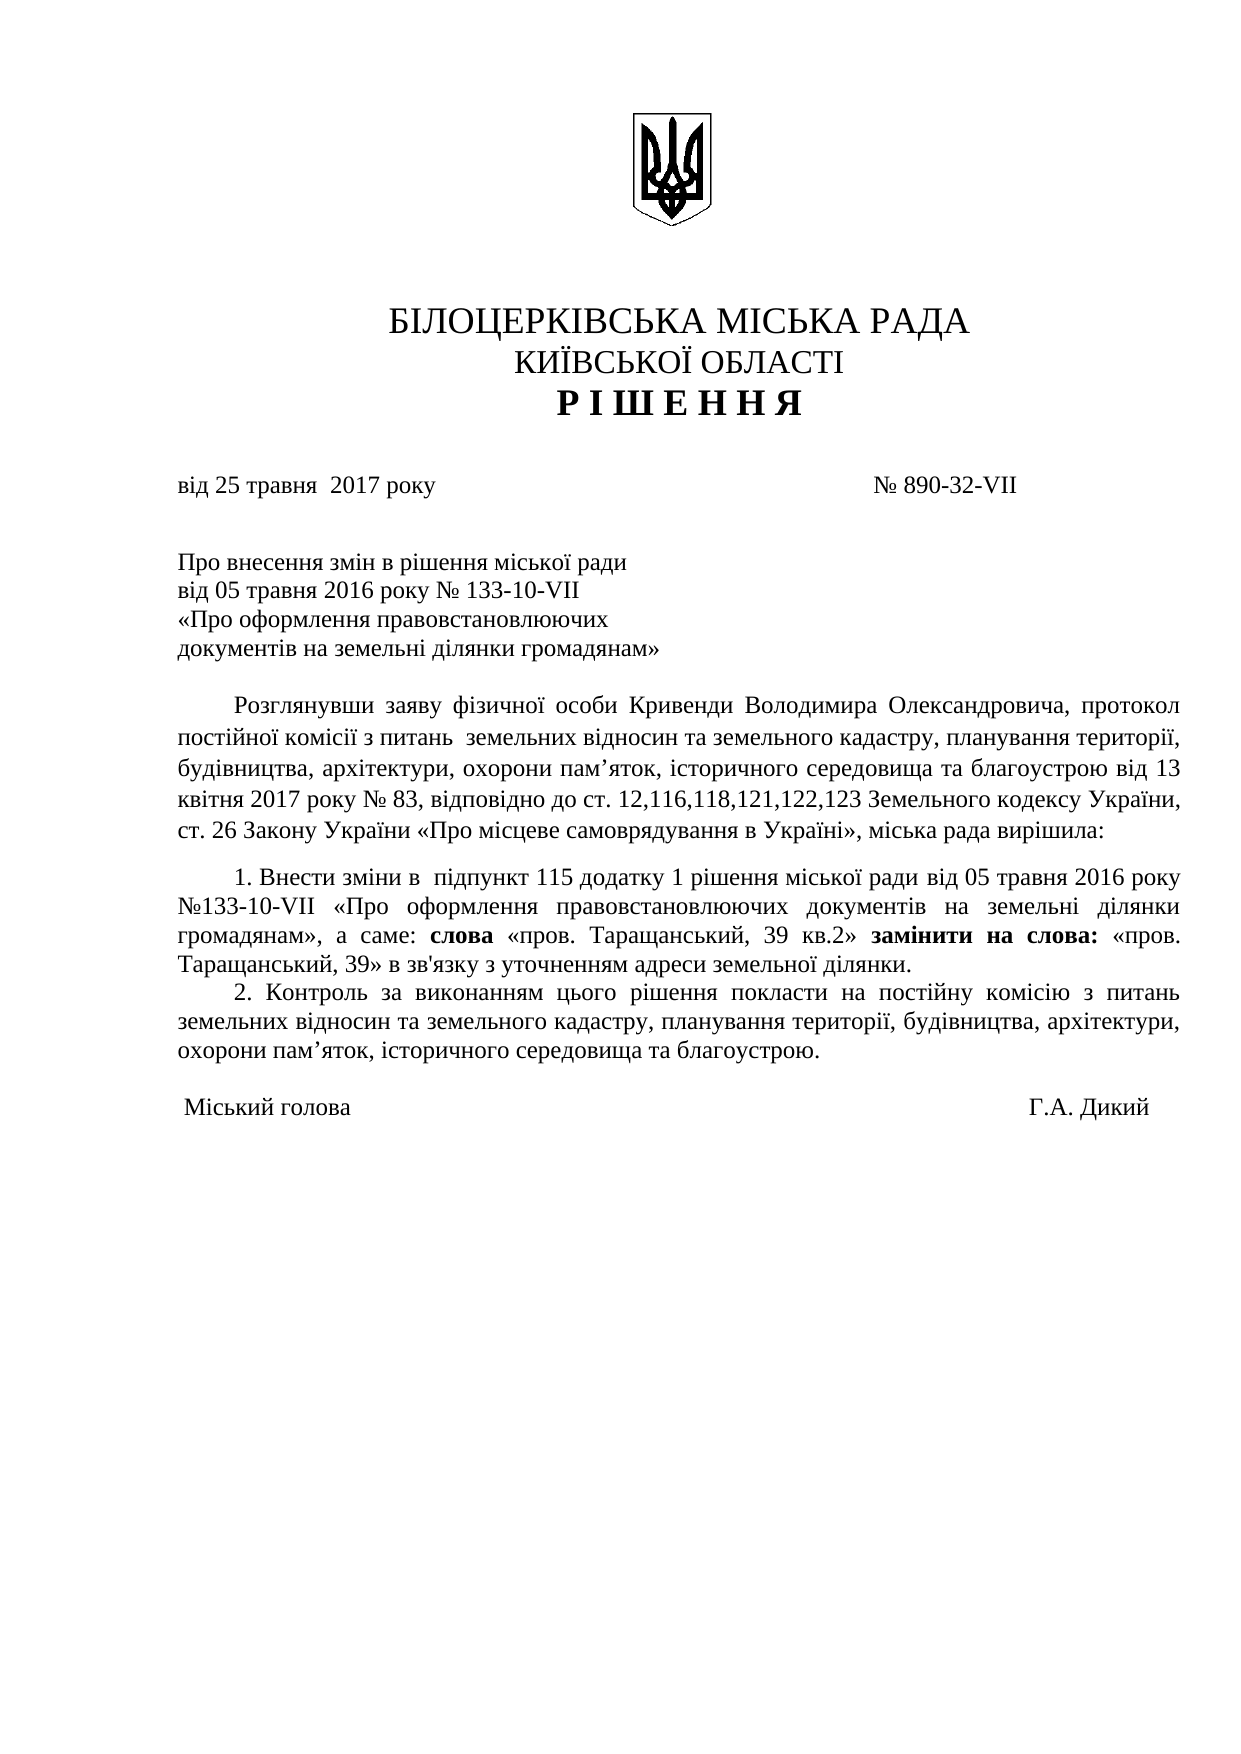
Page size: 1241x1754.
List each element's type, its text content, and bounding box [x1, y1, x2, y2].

text документів на земельні ділянки громадянам» [177, 633, 1181, 662]
text від 25 травня 2017 року № 890-32-VII [177, 470, 1181, 499]
text від 05 травня 2016 року № 133-10-VII [177, 576, 1181, 604]
text Міський голова Г.А. Дикий [177, 1092, 1181, 1121]
text 1. Внести зміни в підпункт 115 додатку 1 рішення міської ради від 05 травня 2016 року №133-10-VIІ «Про оформлення правовстановлюючих документів на земельні ділянки громадянам», а саме: слова «пров. Таращанський, 39 кв.2» замінити на слова: «пров. Таращанський, 39» в зв'язку з уточненням адреси земельної ділянки. [177, 862, 1181, 977]
text Про внесення змін в рішення міської ради [177, 547, 1181, 576]
text «Про оформлення правовстановлюючих [177, 604, 1181, 633]
text КИЇВСЬКОЇ ОБЛАСТІ [177, 342, 1181, 380]
picture [627, 106, 721, 234]
text БІЛОЦЕРКІВСЬКА МІСЬКА РАДА [177, 299, 1181, 342]
text 2. Контроль за виконанням цього рішення покласти на постійну комісію з питань земельних відносин та земельного кадастру, планування території, будівництва, архітектури, охорони пам’яток, історичного середовища та благоустрою. [177, 977, 1181, 1064]
text Розглянувши заяву фізичної особи Кривенди Володимира Олександровича, протокол постійної комісії з питань земельних відносин та земельного кадастру, планування території, будівництва, архітектури, охорони пам’яток, історичного середовища та благоустрою від 13 квітня 2017 року № 83, відповідно до ст. 12,116,118,121,122,123 Земельного кодексу України, ст. 26 Закону України «Про місцеве самоврядування в Україні», міська рада вирішила: [177, 691, 1181, 843]
text Р І Ш Е Н Н Я [177, 380, 1181, 423]
